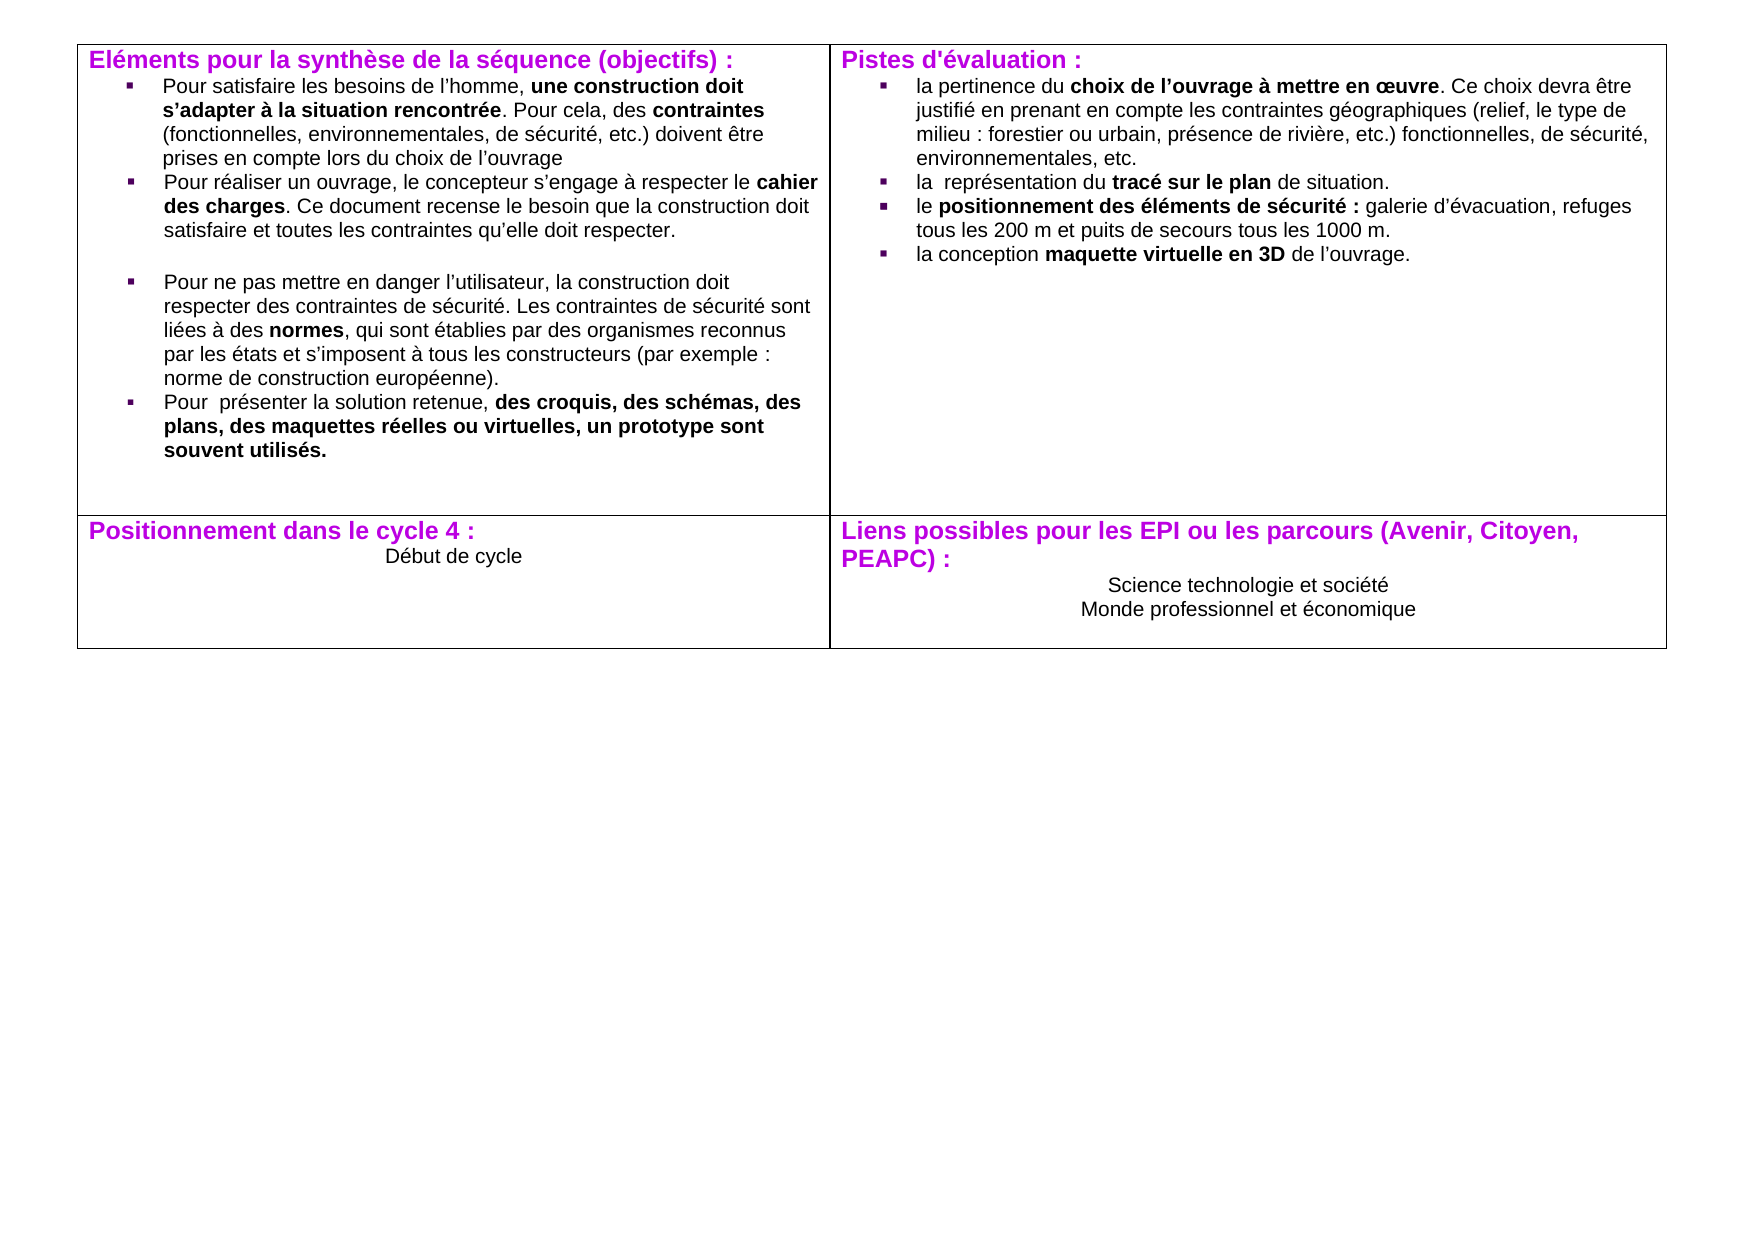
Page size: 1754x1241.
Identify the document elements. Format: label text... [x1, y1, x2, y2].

table_cell Pistes d'évaluation : la pertinence du choix de l’ouvrage à mettre en œuvre. Ce choix devra être justifié en prenant en compte les contraintes géographiques (relief, le type de milieu : forestier ou urbain, présence de rivière, etc.) fonctionnelles, de sécurité, environnementales, etc. la représentation du tracé sur le plan de situation. le positionnement des éléments de sécurité : galerie d’évacuation, refuges tous les 200 m et puits de secours tous les 1000 m. la conception maquette virtuelle en 3D de l’ouvrage. [831, 45, 1666, 514]
table_cell Positionnement dans le cycle 4 : Début de cycle [78, 516, 829, 647]
table_cell Eléments pour la synthèse de la séquence (objectifs) : Pour satisfaire les besoins de l’homme, une construction doit s’adapter à la situation rencontrée. Pour cela, des contraintes (fonctionnelles, environnementales, de sécurité, etc.) doivent être prises en compte lors du choix de l’ouvrage Pour réaliser un ouvrage, le concepteur s’engage à respecter le cahier des charges. Ce document recense le besoin que la construction doit satisfaire et toutes les contraintes qu’elle doit respecter. Pour ne pas mettre en danger l’utilisateur, la construction doit respecter des contraintes de sécurité. Les contraintes de sécurité sont liées à des normes, qui sont établies par des organismes reconnus par les états et s’imposent à tous les constructeurs (par exemple : norme de construction européenne). Pour présenter la solution retenue, des croquis, des schémas, des plans, des maquettes réelles ou virtuelles, un prototype sont souvent utilisés. [78, 45, 829, 514]
table_cell Liens possibles pour les EPI ou les parcours (Avenir, Citoyen, PEAPC) : Science technologie et société Monde professionnel et économique [831, 516, 1666, 647]
